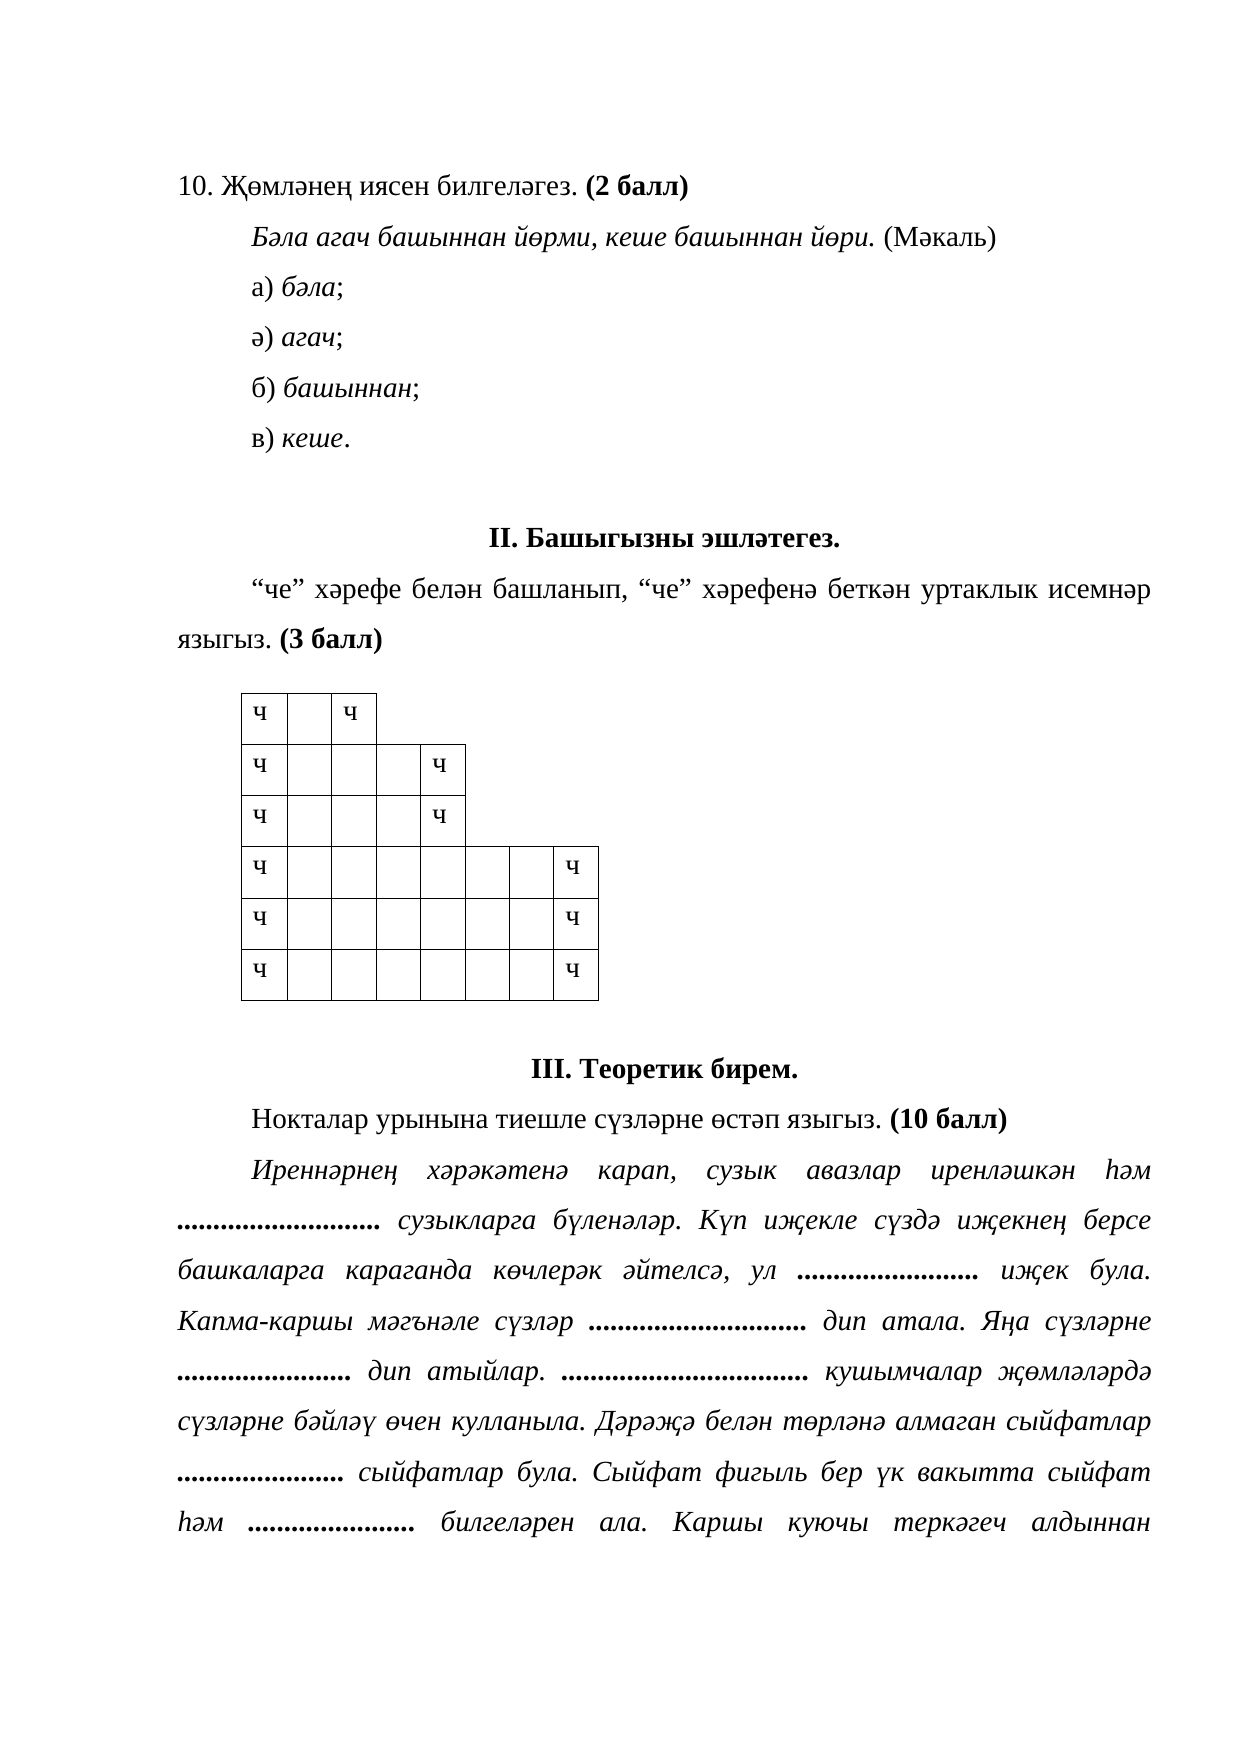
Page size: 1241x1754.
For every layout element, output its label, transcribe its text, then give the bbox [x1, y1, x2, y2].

table_cell [421, 950, 465, 1000]
table_cell [377, 745, 420, 795]
table_cell ч [242, 847, 287, 897]
table_cell ч [554, 899, 598, 949]
text Бәла агач башыннан йөрми, кеше башыннан йөри. (Мәкаль) [177, 219, 1152, 252]
text б) башыннан; [177, 370, 1152, 403]
table_cell ч [421, 745, 465, 795]
table_cell [421, 899, 465, 949]
table_cell ч [242, 950, 287, 1000]
table_cell [288, 745, 331, 795]
table_cell [510, 899, 553, 949]
table_header ч [242, 694, 287, 744]
table_cell [466, 847, 509, 897]
table_cell [332, 950, 376, 1000]
table_cell ч [242, 745, 287, 795]
table_cell [377, 899, 420, 949]
table_cell ч [554, 950, 598, 1000]
table_cell [377, 950, 420, 1000]
table_cell [466, 950, 509, 1000]
text II. Башыгызны эшләтегез. [177, 521, 1152, 554]
table_header ч [332, 694, 376, 744]
table_cell [288, 796, 331, 846]
table_cell [421, 847, 465, 897]
table_cell [377, 796, 420, 846]
table_cell [332, 745, 376, 795]
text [177, 1152, 1152, 1538]
table_cell ч [242, 796, 287, 846]
table_cell [332, 899, 376, 949]
text ә) агач; [177, 319, 1152, 353]
table_cell [510, 847, 553, 897]
table_cell [466, 899, 509, 949]
table_cell [332, 796, 376, 846]
table_cell [288, 847, 331, 897]
text “че” хәрефе белән башланып, “че” хәрефенә беткән уртаклык исемнәр языгыз. (3 балл) [177, 571, 1152, 655]
text III. Теоретик бирем. [177, 1051, 1152, 1085]
table_cell [288, 899, 331, 949]
table_cell ч [554, 847, 598, 897]
table_cell ч [421, 796, 465, 846]
table_cell [288, 950, 331, 1000]
text в) кеше. [177, 420, 1152, 453]
table_cell [377, 847, 420, 897]
table_cell [510, 950, 553, 1000]
text Нокталар урынына тиешле сүзләрне өстәп языгыз. (10 балл) [177, 1102, 1152, 1135]
text а) бәла; [177, 269, 1152, 303]
table_cell ч [242, 899, 287, 949]
text 10. Җөмләнең иясен билгеләгез. (2 балл) [177, 168, 1152, 202]
table_cell [332, 847, 376, 897]
table_header [288, 694, 331, 744]
